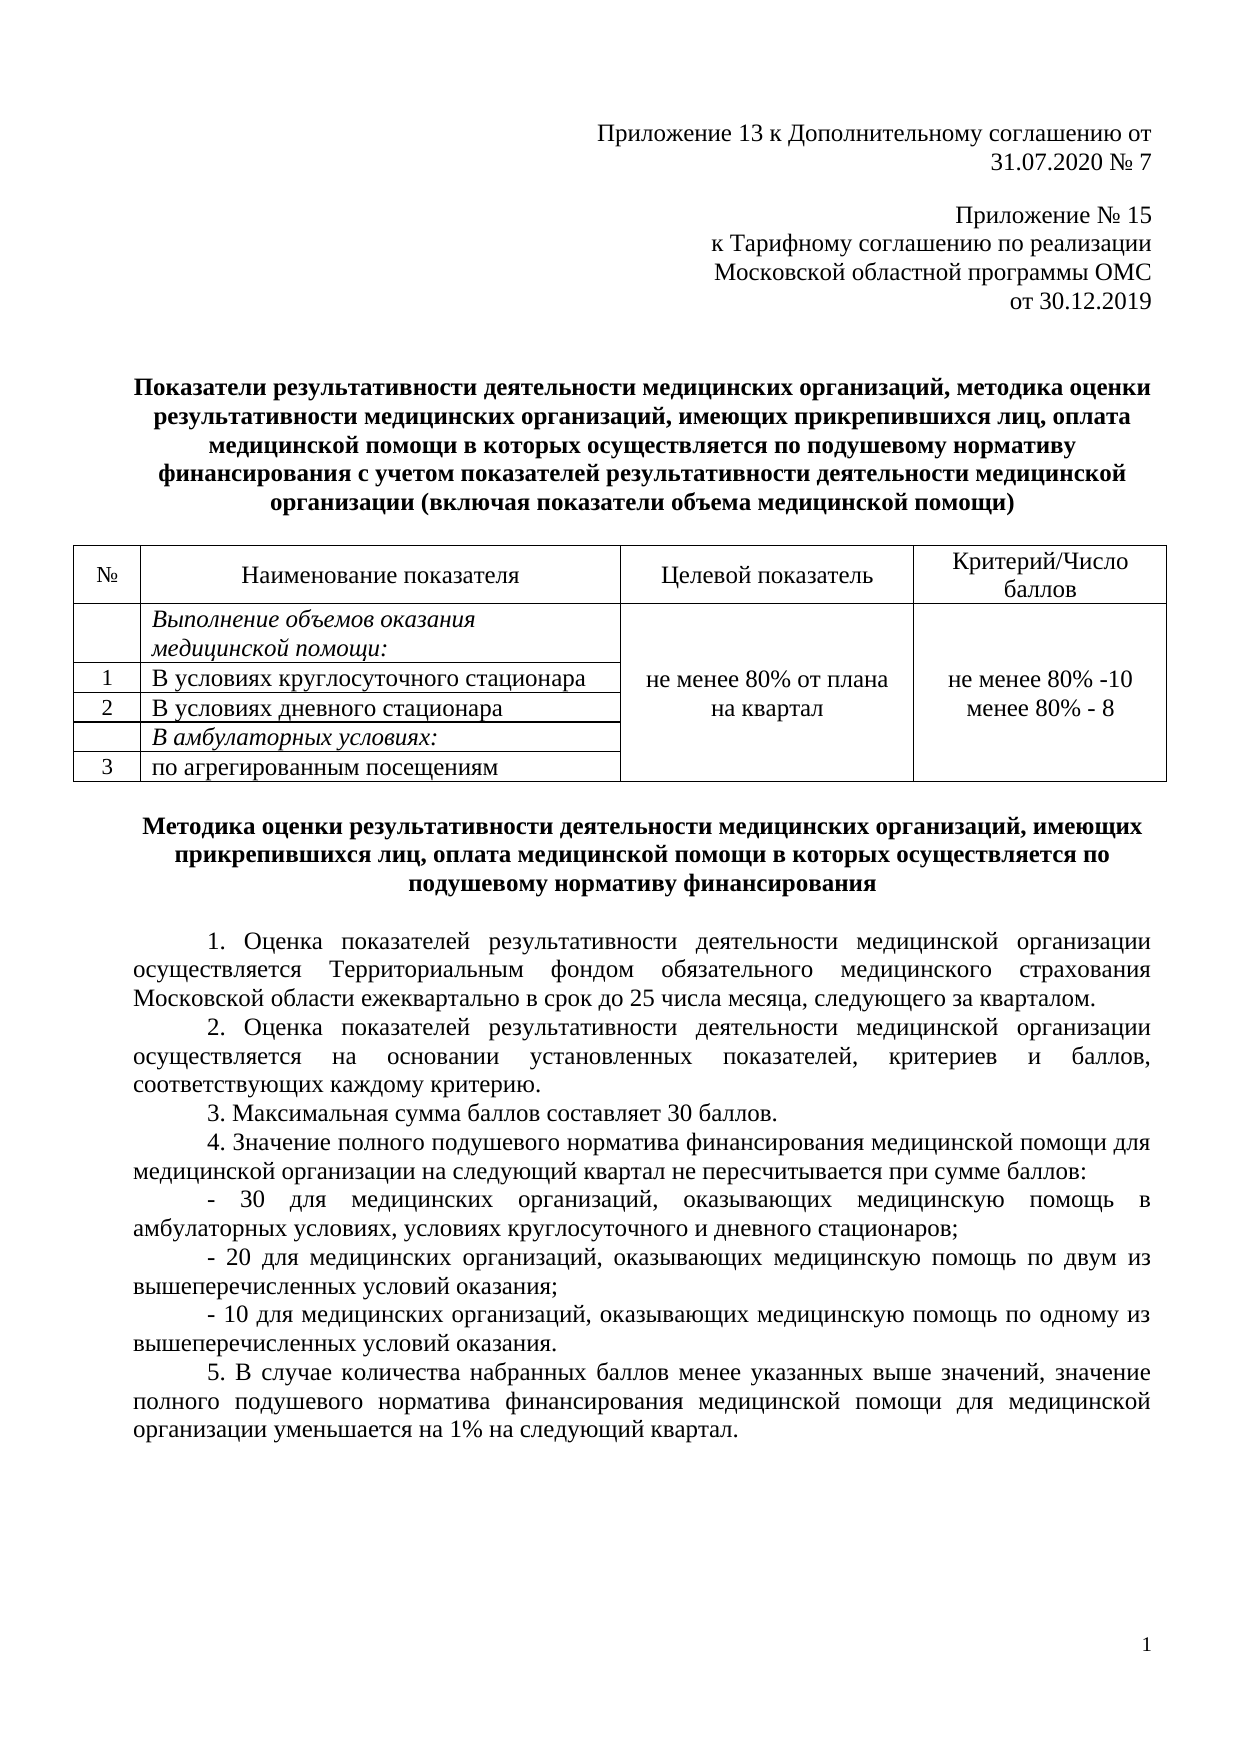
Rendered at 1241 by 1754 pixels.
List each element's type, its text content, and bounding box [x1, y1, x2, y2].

text - 10 для медицинских организаций, оказывающих медицинскую помощь по одному из вышеперечисленных условий оказания. [133, 1299, 1152, 1357]
text Методика оценки результативности деятельности медицинских организаций, имеющих прикрепившихся лиц, оплата медицинской помощи в которых осуществляется по подушевому нормативу финансирования [133, 811, 1152, 897]
text - 30 для медицинских организаций, оказывающих медицинскую помощь в амбулаторных условиях, условиях круглосуточного и дневного стационаров; [133, 1184, 1152, 1242]
table_cell В условиях круглосуточного стационара [141, 663, 620, 692]
table_cell 1 [74, 663, 140, 692]
text 3. Максимальная сумма баллов составляет 30 баллов. [133, 1098, 1152, 1127]
table_header № [74, 546, 140, 603]
text от 30.12.2019 [133, 286, 1152, 315]
table_cell 3 [74, 752, 140, 781]
table_cell не менее 80% -10 менее 80% - 8 [914, 604, 1166, 781]
table_cell В амбулаторных условиях: [141, 723, 620, 751]
text 5. В случае количества набранных баллов менее указанных выше значений, значение полного подушевого норматива финансирования медицинской помощи для медицинской организации уменьшается на 1% на следующий квартал. [133, 1357, 1152, 1443]
text Московской областной программы ОМС [133, 257, 1152, 286]
text Показатели результативности деятельности медицинских организаций, методика оценки результативности медицинских организаций, имеющих прикрепившихся лиц, оплата медицинской помощи в которых осуществляется по подушевому нормативу финансирования с учетом показателей результативности деятельности медицинской организации (включая показатели объема медицинской помощи) [133, 372, 1152, 516]
table_cell 2 [74, 693, 140, 721]
text Приложение № 15 [133, 200, 1152, 228]
text 4. Значение полного подушевого норматива финансирования медицинской помощи для медицинской организации на следующий квартал не пересчитывается при сумме баллов: [133, 1127, 1152, 1184]
table_header Критерий/Число баллов [914, 546, 1166, 603]
table_header Наименование показателя [141, 546, 620, 603]
table_cell Выполнение объемов оказания медицинской помощи: [141, 604, 620, 662]
table_header Целевой показатель [621, 546, 913, 603]
text 1. Оценка показателей результативности деятельности медицинской организации осуществляется Территориальным фондом обязательного медицинского страхования Московской области ежеквартально в срок до 25 числа месяца, следующего за кварталом. [133, 926, 1152, 1012]
text к Тарифному соглашению по реализации [133, 228, 1152, 257]
text 2. Оценка показателей результативности деятельности медицинской организации осуществляется на основании установленных показателей, критериев и баллов, соответствующих каждому критерию. [133, 1012, 1152, 1098]
text - 20 для медицинских организаций, оказывающих медицинскую помощь по двум из вышеперечисленных условий оказания; [133, 1242, 1152, 1299]
table_cell не менее 80% от плана на квартал [621, 604, 913, 781]
table_cell по агрегированным посещениям [141, 752, 620, 781]
text Приложение 13 к Дополнительному соглашению от 31.07.2020 № 7 [133, 118, 1152, 176]
table_cell [74, 723, 140, 751]
table_cell В условиях дневного стационара [141, 693, 620, 721]
table_cell [74, 604, 140, 662]
